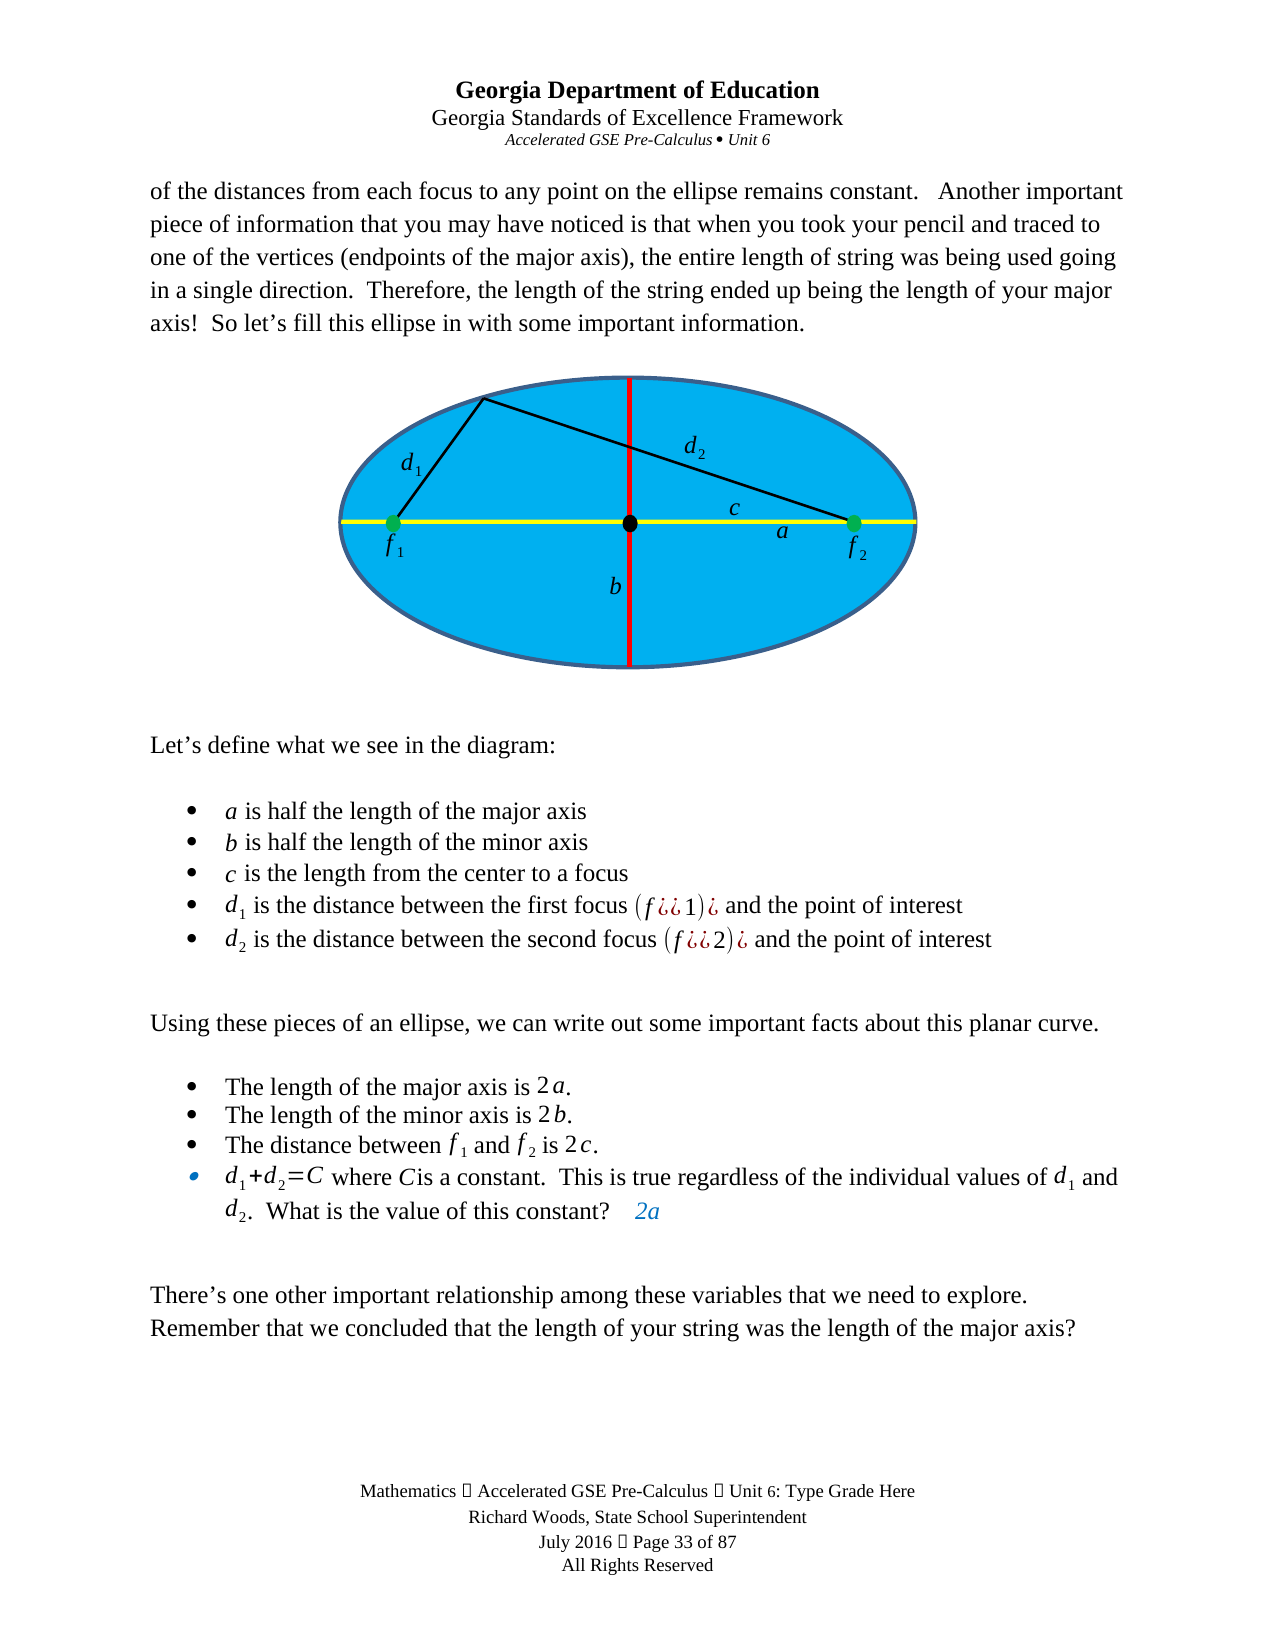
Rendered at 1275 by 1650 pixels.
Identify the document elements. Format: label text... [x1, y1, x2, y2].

list is the distance between the second focus and the point of interest [187, 923, 1125, 957]
list is the length from the center to a focus [187, 858, 1125, 890]
list The length of the minor axis is . [187, 1100, 1125, 1129]
list where is a constant. This is true regardless of the individual values of and . What is the value of this constant? 2a [187, 1160, 1125, 1226]
text Using these pieces of an ellipse, we can write out some important facts about this planar curve. [150, 1008, 1125, 1037]
list is half the length of the minor axis [187, 827, 1125, 858]
list The distance between and is . [187, 1129, 1125, 1160]
text Let’s define what we see in the diagram: [150, 730, 1125, 759]
list is half the length of the major axis [187, 796, 1125, 827]
list is the distance between the first focus and the point of interest [187, 890, 1125, 923]
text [150, 176, 1125, 337]
text There’s one other important relationship among these variables that we need to explore. Remember that we concluded that the length of your string was the length of the major axis? [150, 1280, 1125, 1342]
list The length of the major axis is . [187, 1072, 1125, 1100]
